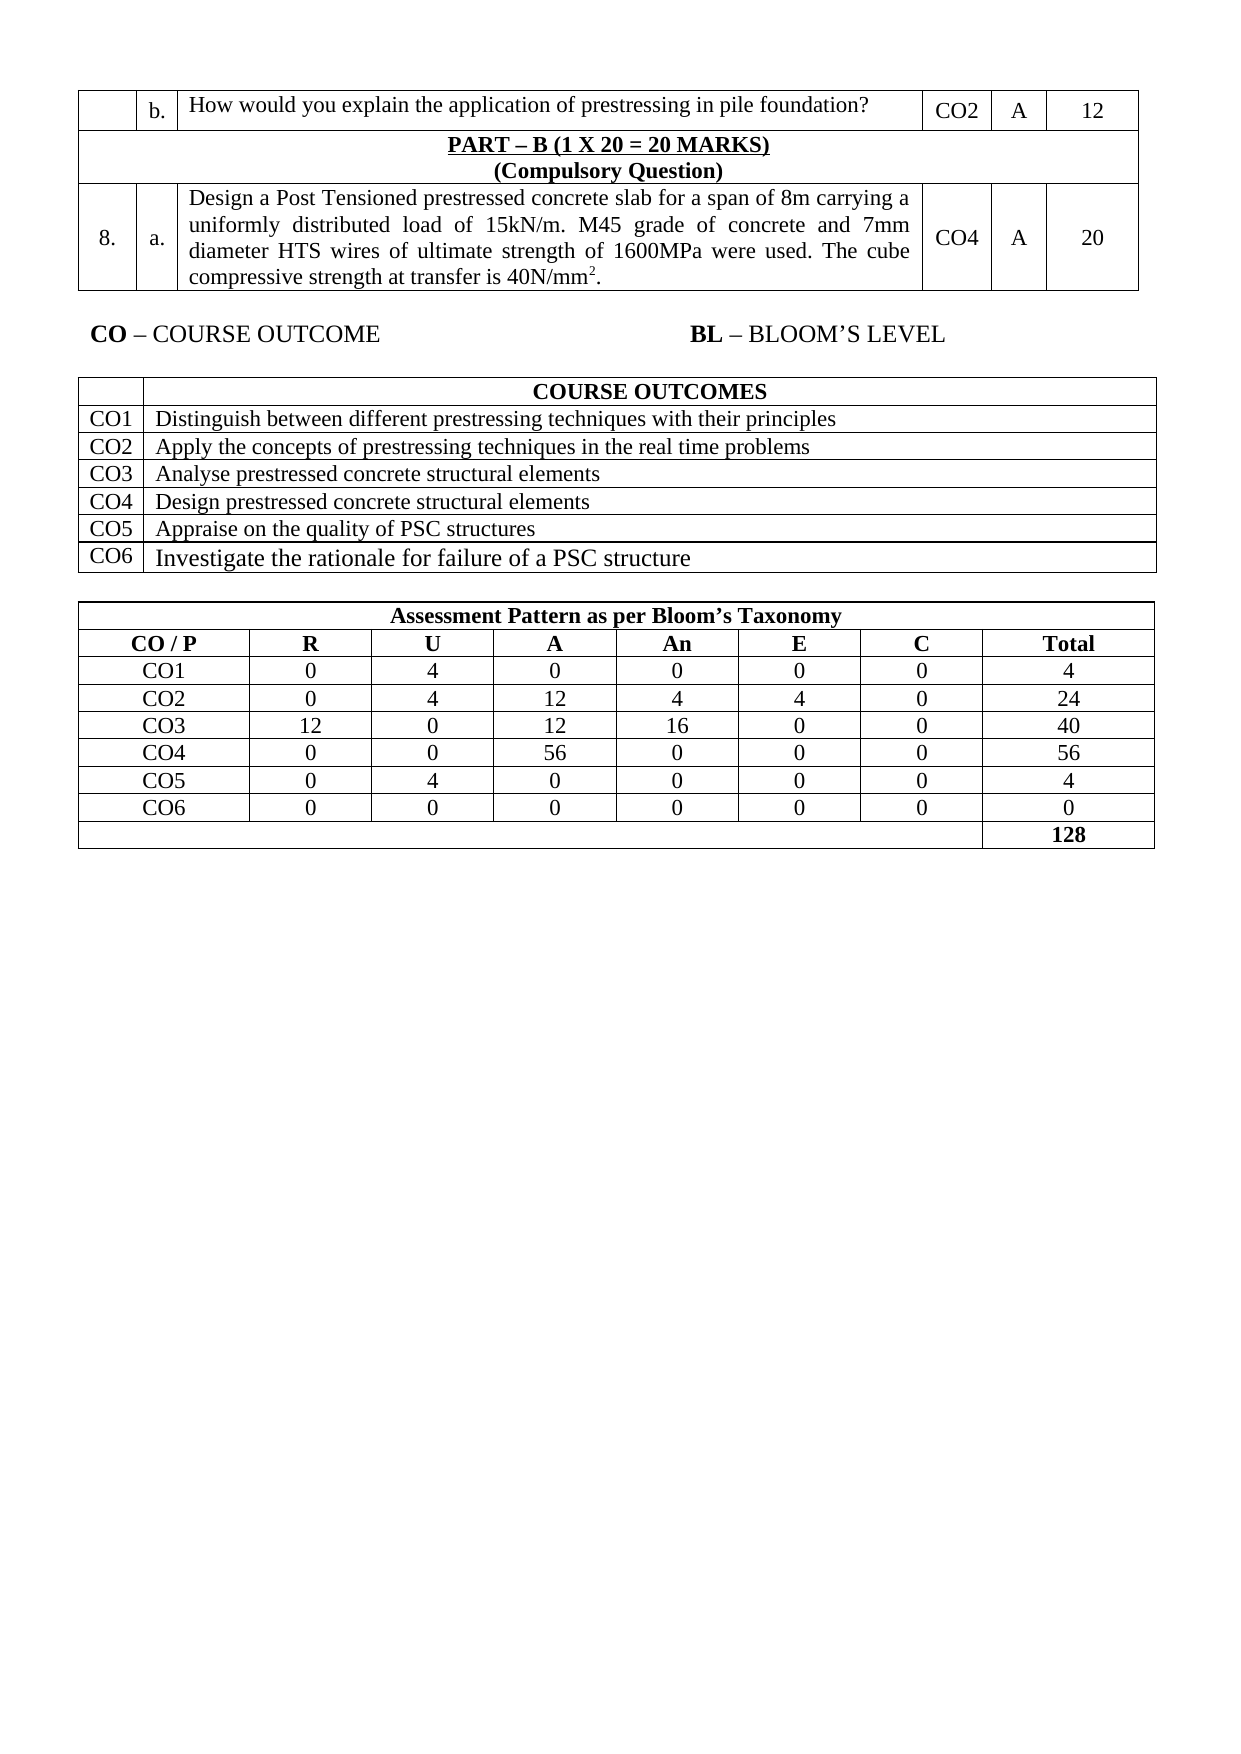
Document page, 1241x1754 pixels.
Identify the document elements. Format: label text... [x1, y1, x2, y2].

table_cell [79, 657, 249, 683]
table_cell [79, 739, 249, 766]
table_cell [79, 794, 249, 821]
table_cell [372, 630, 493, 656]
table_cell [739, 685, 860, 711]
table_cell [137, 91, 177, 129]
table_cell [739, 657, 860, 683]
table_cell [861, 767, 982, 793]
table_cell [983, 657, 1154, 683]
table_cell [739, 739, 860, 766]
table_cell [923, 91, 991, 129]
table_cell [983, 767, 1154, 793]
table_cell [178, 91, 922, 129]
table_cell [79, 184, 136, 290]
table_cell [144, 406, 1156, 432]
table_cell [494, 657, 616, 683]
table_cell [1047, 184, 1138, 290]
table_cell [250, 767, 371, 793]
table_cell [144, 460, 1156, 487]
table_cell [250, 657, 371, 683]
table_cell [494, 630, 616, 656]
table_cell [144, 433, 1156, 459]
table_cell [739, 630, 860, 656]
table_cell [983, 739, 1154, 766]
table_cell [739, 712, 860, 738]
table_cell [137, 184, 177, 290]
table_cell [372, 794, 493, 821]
text CO – COURSE OUTCOME BL – BLOOM’S LEVEL [90, 319, 1150, 348]
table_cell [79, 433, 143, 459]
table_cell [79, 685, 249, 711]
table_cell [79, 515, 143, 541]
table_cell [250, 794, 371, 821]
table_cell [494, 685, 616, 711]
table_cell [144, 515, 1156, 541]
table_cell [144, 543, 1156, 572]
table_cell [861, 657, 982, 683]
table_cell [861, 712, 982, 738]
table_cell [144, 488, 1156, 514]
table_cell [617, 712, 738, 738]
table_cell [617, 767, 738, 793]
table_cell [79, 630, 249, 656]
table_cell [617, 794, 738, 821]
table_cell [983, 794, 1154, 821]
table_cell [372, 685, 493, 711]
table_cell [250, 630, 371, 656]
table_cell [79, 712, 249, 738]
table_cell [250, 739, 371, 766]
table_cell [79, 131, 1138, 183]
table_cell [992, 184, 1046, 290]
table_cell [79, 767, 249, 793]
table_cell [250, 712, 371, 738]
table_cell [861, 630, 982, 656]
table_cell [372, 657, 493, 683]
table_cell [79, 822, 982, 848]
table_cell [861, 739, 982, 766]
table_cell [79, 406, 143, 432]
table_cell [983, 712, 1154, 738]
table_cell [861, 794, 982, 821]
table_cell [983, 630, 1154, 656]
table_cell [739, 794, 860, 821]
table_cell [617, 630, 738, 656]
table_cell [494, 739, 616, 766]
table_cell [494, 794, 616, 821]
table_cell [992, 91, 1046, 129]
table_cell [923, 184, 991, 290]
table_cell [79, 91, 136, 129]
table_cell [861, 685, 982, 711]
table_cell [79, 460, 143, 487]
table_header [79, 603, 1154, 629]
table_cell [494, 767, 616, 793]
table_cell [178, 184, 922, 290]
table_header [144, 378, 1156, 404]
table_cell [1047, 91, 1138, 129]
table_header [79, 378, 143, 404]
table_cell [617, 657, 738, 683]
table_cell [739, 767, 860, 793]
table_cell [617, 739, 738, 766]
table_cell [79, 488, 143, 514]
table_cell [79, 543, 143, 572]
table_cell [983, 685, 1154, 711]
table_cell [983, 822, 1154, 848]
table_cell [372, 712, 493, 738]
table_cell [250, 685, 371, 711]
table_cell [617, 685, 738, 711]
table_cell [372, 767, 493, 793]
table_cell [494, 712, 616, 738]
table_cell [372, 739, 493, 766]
